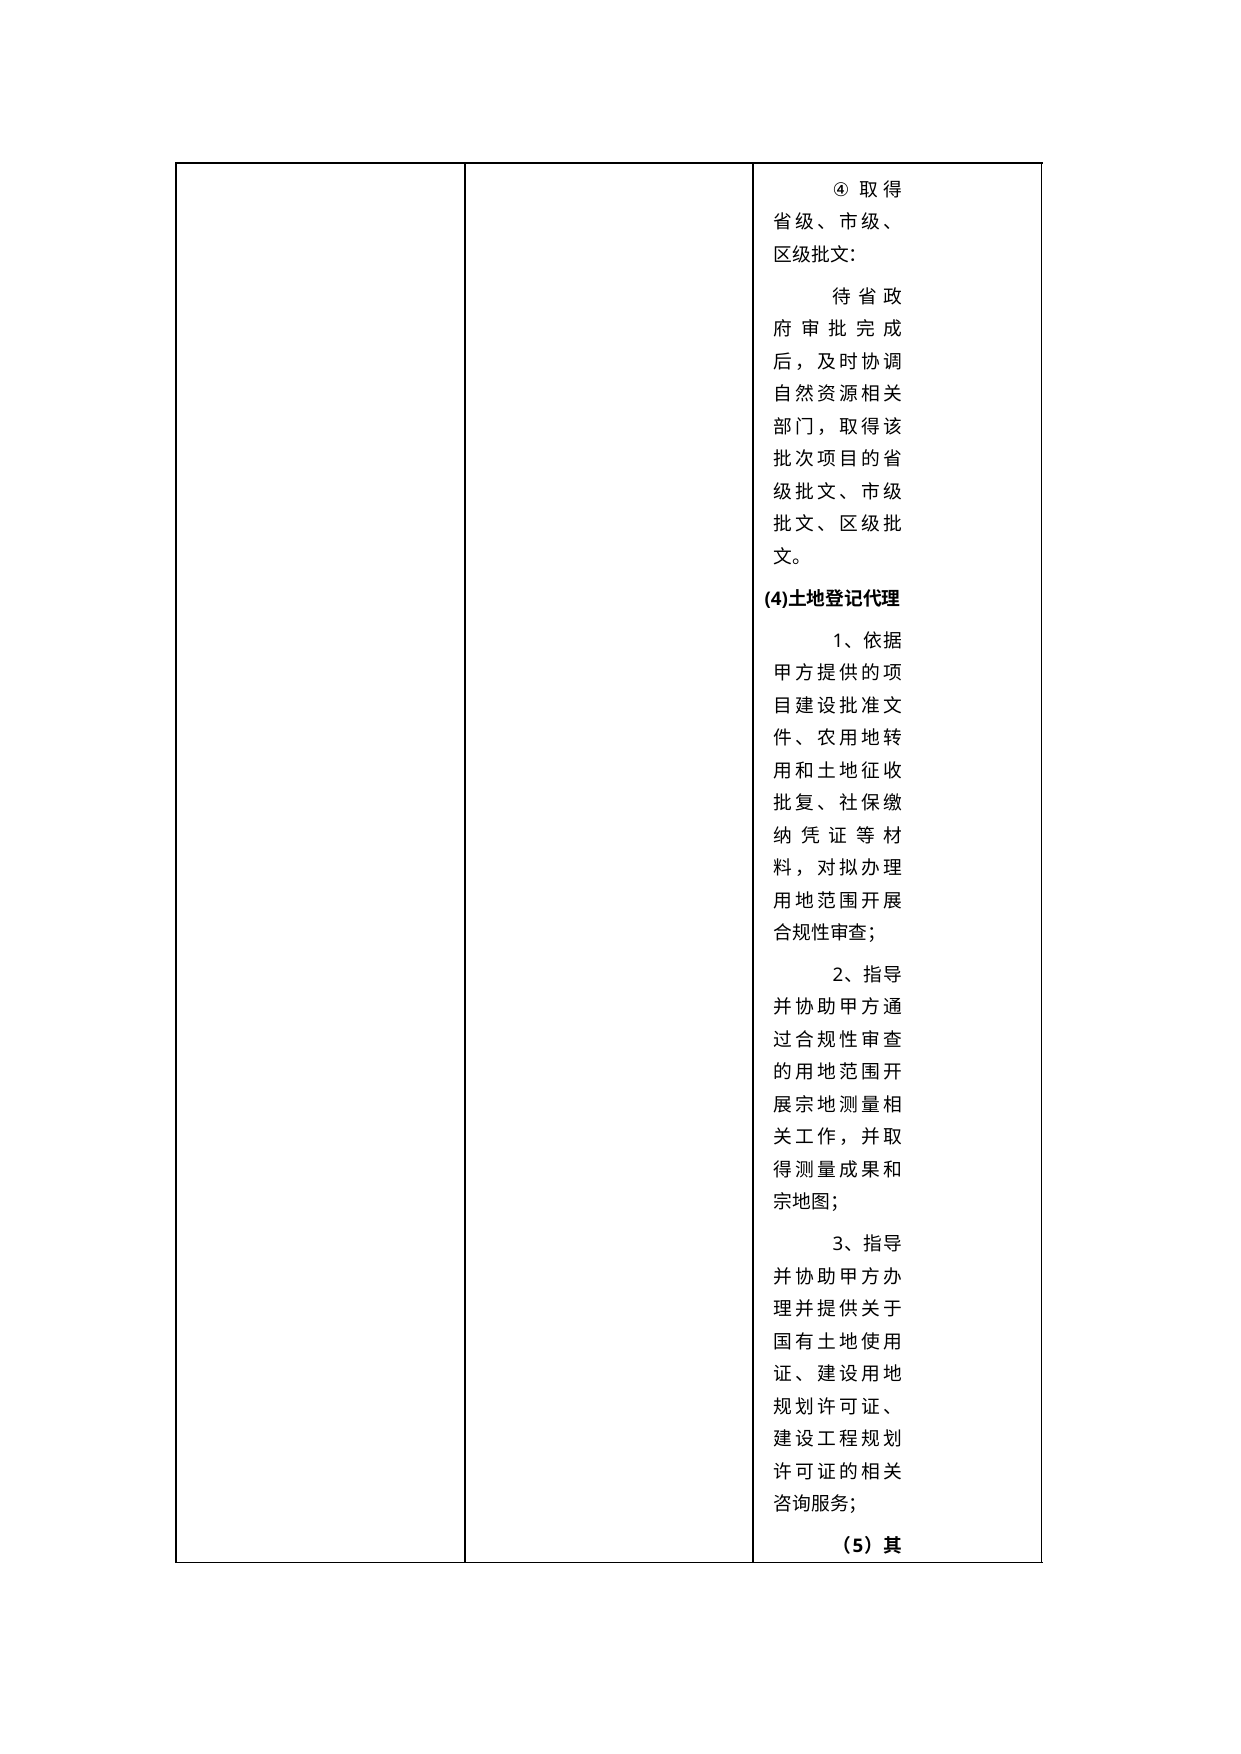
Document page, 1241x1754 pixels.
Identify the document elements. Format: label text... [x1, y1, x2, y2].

table_cell 1 [177, 164, 464, 1562]
table_cell [466, 164, 752, 1562]
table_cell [754, 164, 1041, 1562]
